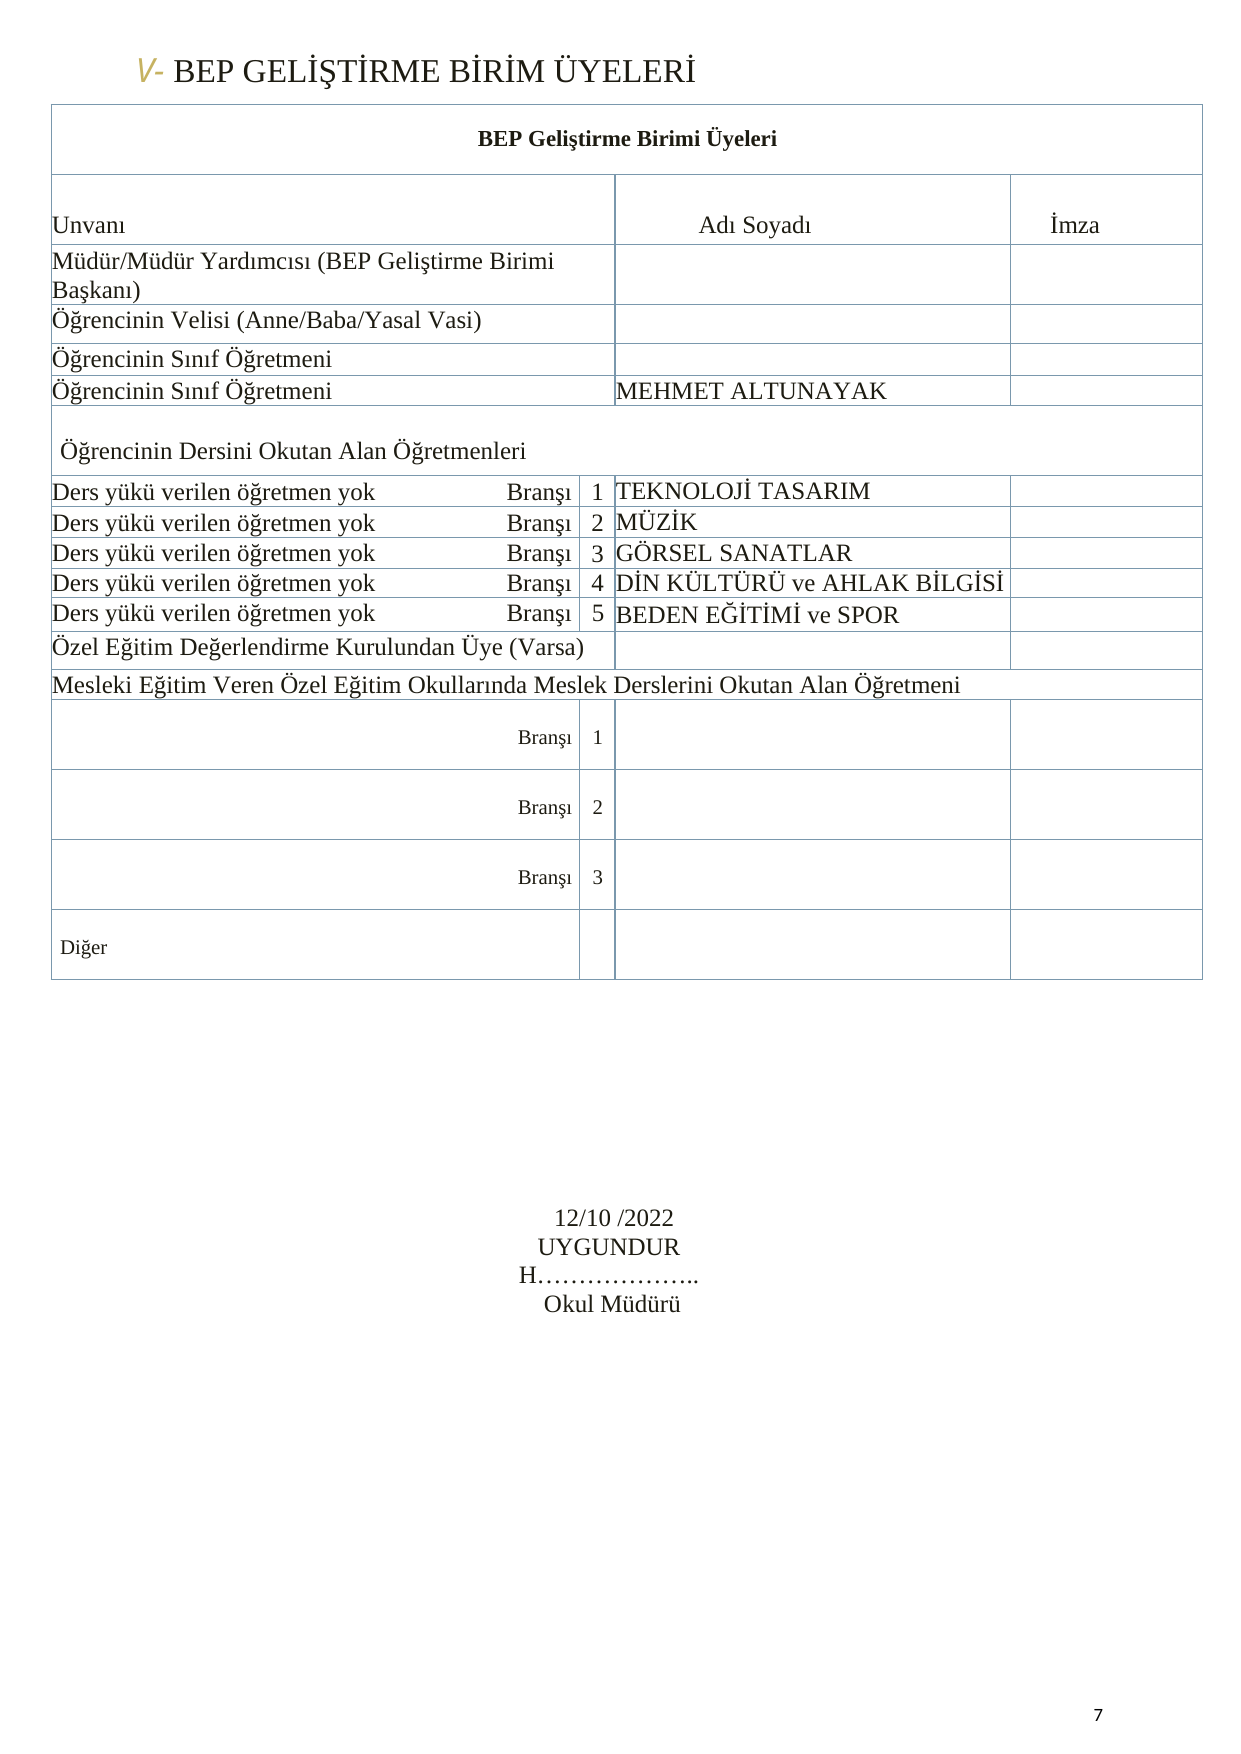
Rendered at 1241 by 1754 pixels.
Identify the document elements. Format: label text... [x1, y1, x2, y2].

table_cell Diğer [52, 910, 579, 979]
table_cell 3 [580, 840, 614, 909]
table_cell [1011, 538, 1202, 567]
text 12/10 /2022 [125, 1203, 1103, 1232]
table_cell [1011, 700, 1202, 769]
table_cell 1 [580, 700, 614, 769]
table_cell Branşı [52, 700, 579, 769]
text Okul Müdürü [125, 1289, 1042, 1318]
table_cell [1011, 344, 1202, 375]
table_cell [1011, 476, 1202, 506]
table_cell [1011, 245, 1202, 304]
table_cell [1011, 507, 1202, 537]
table_cell Ders yükü verilen öğretmen yok Branşı [52, 476, 579, 506]
table_cell Adı Soyadı [616, 175, 1010, 244]
table_cell [580, 910, 614, 979]
table_cell Branşı [52, 770, 579, 839]
table_cell Öğrencinin Sınıf Öğretmeni [52, 376, 614, 405]
table_cell [1011, 376, 1202, 405]
text UYGUNDUR [125, 1232, 1042, 1261]
table_cell Özel Eğitim Değerlendirme Kurulundan Üye (Varsa) [52, 632, 614, 669]
table_cell 1 [580, 476, 614, 506]
table_cell Öğrencinin Dersini Okutan Alan Öğretmenleri [52, 406, 1202, 475]
table_cell 2 [580, 507, 614, 537]
table_cell [616, 770, 1010, 839]
table_cell [1011, 770, 1202, 839]
table_cell [616, 305, 1010, 343]
table_cell TEKNOLOJİ TASARIM [616, 476, 1010, 506]
table_cell DİN KÜLTÜRÜ ve AHLAK BİLGİSİ [616, 569, 1010, 597]
table_cell Mesleki Eğitim Veren Özel Eğitim Okullarında Meslek Derslerini Okutan Alan Öğretmeni [52, 670, 1202, 699]
table_cell GÖRSEL SANATLAR [616, 538, 1010, 567]
table_cell Ders yükü verilen öğretmen yok Branşı [52, 598, 579, 631]
table_cell [616, 910, 1010, 979]
subtitle BEP GELİŞTİRME BİRİM ÜYELERİ [136, 47, 1103, 93]
table_cell [1011, 840, 1202, 909]
table_cell Branşı [52, 840, 579, 909]
table_cell İmza [1011, 175, 1202, 244]
table_cell [616, 632, 1010, 669]
table_cell MEHMET ALTUNAYAK [616, 376, 1010, 405]
table_cell Ders yükü verilen öğretmen yok Branşı [52, 569, 579, 597]
text H……………….. [125, 1261, 1042, 1289]
table_cell [1011, 569, 1202, 597]
table_cell Öğrencinin Velisi (Anne/Baba/Yasal Vasi) [52, 305, 614, 343]
table_cell [1011, 598, 1202, 631]
table_cell 4 [580, 569, 614, 597]
table_cell [616, 245, 1010, 304]
table_cell 5 [580, 598, 614, 631]
table_cell Unvanı [52, 175, 614, 244]
table_cell [1011, 305, 1202, 343]
table_cell Öğrencinin Sınıf Öğretmeni [52, 344, 614, 375]
table_cell [616, 700, 1010, 769]
table_cell BEDEN EĞİTİMİ ve SPOR [616, 598, 1010, 631]
table_cell [616, 840, 1010, 909]
table_cell Ders yükü verilen öğretmen yok Branşı [52, 507, 579, 537]
table_cell [1011, 910, 1202, 979]
table_cell [616, 344, 1010, 375]
table_cell Ders yükü verilen öğretmen yok Branşı [52, 538, 579, 567]
table_cell Müdür/Müdür Yardımcısı (BEP Geliştirme Birimi Başkanı) [52, 245, 614, 304]
table_cell 3 [580, 538, 614, 567]
table_header BEP Geliştirme Birimi Üyeleri [52, 105, 1202, 174]
table_cell [1011, 632, 1202, 669]
table_cell MÜZİK [616, 507, 1010, 537]
table_cell 2 [580, 770, 614, 839]
